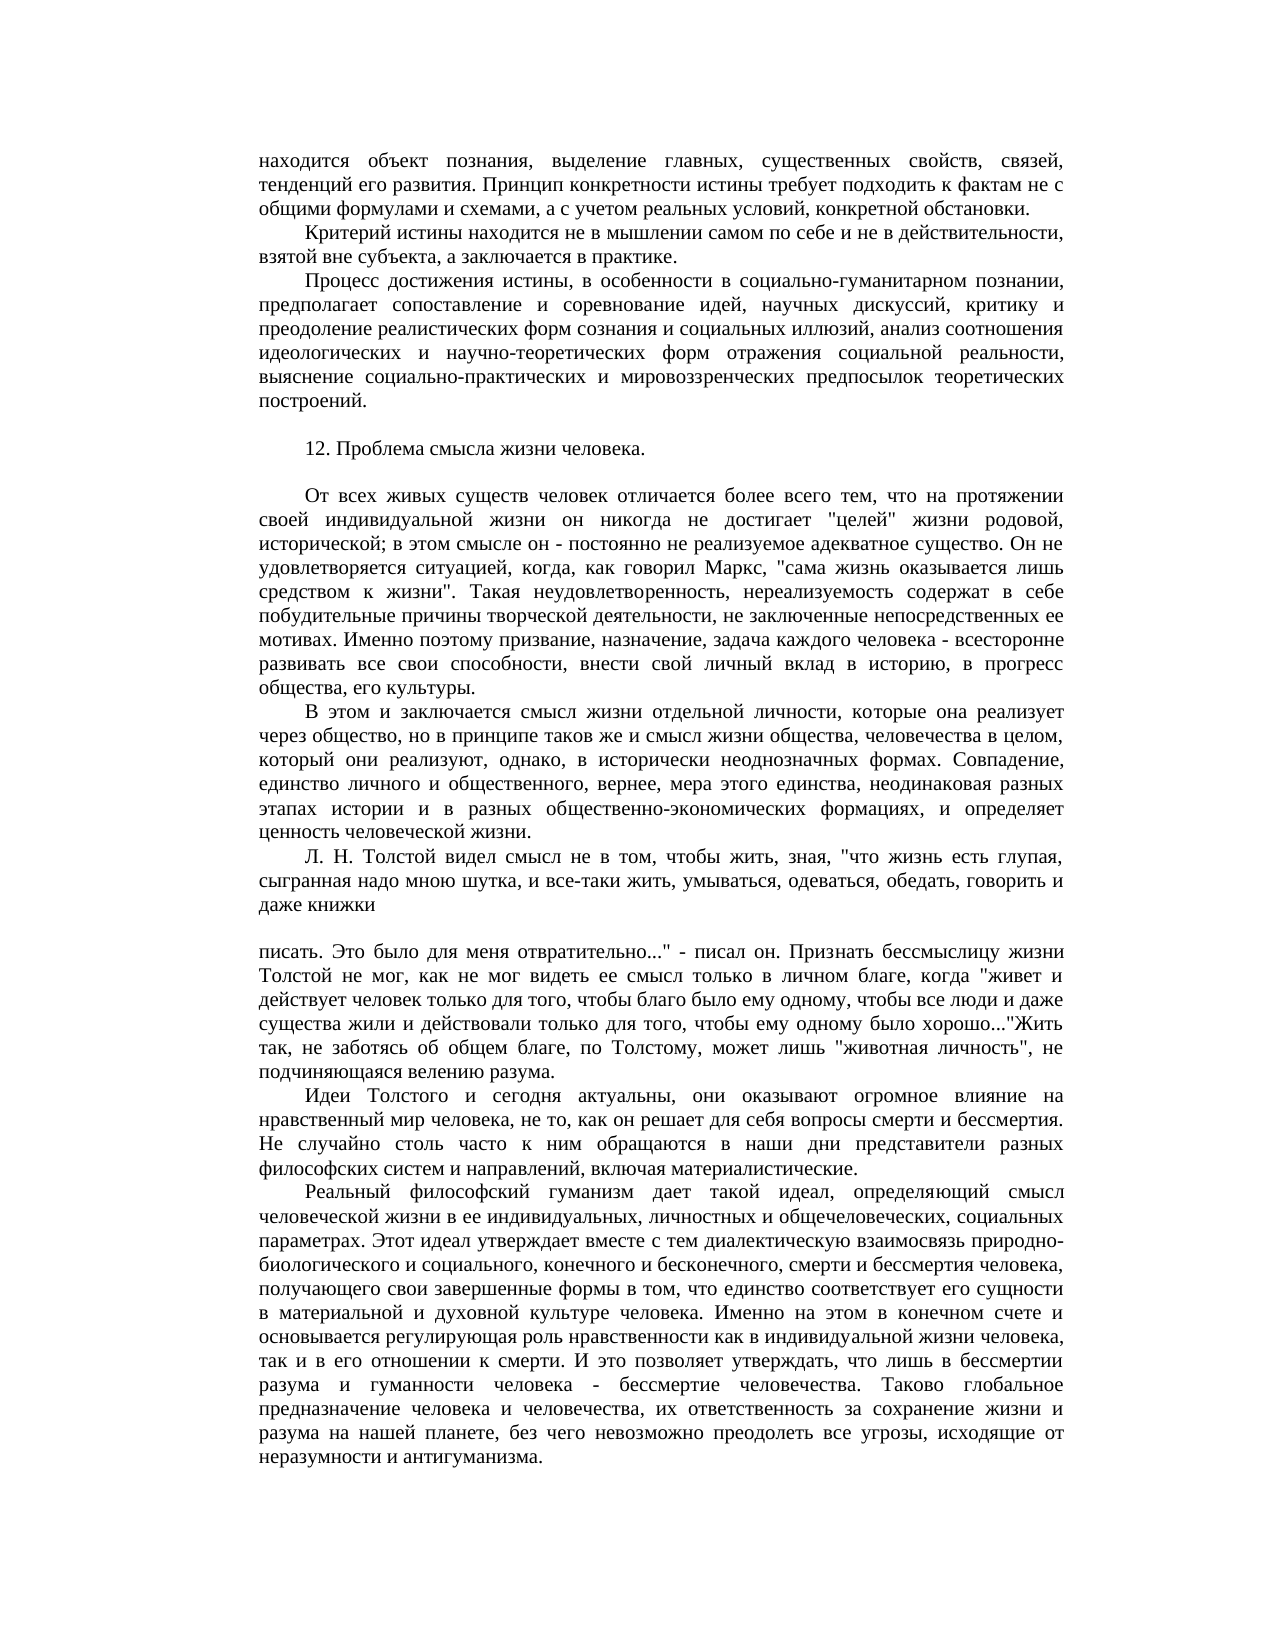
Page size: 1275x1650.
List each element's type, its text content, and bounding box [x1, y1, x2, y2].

text писать. Это было для меня отвратительно..." - писал он. Признать бессмыслицу жизни Толстой не мог, как не мог видеть ее смысл только в личном благе, когда "живет и действует человек только для того, чтобы благо было ему одному, чтобы все люди и даже существа жили и действовали только для того, чтобы ему одному было хорошо..."Жить так, не заботясь об общем благе, по Толстому, может лишь "животная личность", не подчиняющаяся велению разума. [259, 939, 1064, 1083]
text В этом и заключается смысл жизни отдельной личности, которые она реализует через общество, но в принципе таков же и смысл жизни общества, человечества в целом, который они реализуют, однако, в исторически неоднозначных формах. Совпадение, единство личного и общественного, вернее, мера этого единства, неодинаковая разных этапах истории и в разных общественно-экономических формациях, и определяет ценность человеческой жизни. [259, 699, 1064, 843]
text Критерий истины находится не в мышлении самом по себе и не в действительности, взятой вне субъекта, а заключается в практике. [259, 220, 1064, 268]
text Идеи Толстого и сегодня актуальны, они оказывают огромное влияние на нравственный мир человека, не то, как он решает для себя вопросы смерти и бессмертия. Не случайно столь часто к ним обращаются в наши дни представители разных философских систем и направлений, включая материалистические. [259, 1083, 1064, 1179]
text 12. Проблема смысла жизни человека. [304, 435, 1064, 459]
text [259, 148, 1064, 220]
text От всех живых существ человек отличается более всего тем, что на протяжении своей индивидуальной жизни он никогда не достигает "целей" жизни родовой, исторической; в этом смысле он - постоянно не реализуемое адекватное существо. Он не удовлетворяется ситуацией, когда, как говорил Маркс, "сама жизнь оказывается лишь средством к жизни". Такая неудовлетворенность, нереализуемость содержат в себе побудительные причины творческой деятельности, не заключенные непосредственных ее мотивах. Именно поэтому призвание, назначение, задача каждого человека - всесторонне развивать все свои способности, внести свой личный вклад в историю, в прогресс общества, его культуры. [259, 483, 1064, 699]
text Л. Н. Толстой видел смысл не в том, чтобы жить, зная, "что жизнь есть глупая, сыгранная надо мною шутка, и все-таки жить, умываться, одеваться, обедать, говорить и даже книжки [259, 843, 1064, 916]
text Реальный философский гуманизм дает такой идеал, определяющий смысл человеческой жизни в ее индивидуальных, личностных и общечеловеческих, социальных параметрах. Этот идеал утверждает вместе с тем диалектическую взаимосвязь природно-биологического и социального, конечного и бесконечного, смерти и бессмертия человека, получающего свои завершенные формы в том, что единство соответствует его сущности в материальной и духовной культуре человека. Именно на этом в конечном счете и основывается регулирующая роль нравственности как в индивидуальной жизни человека, так и в его отношении к смерти. И это позволяет утверждать, что лишь в бессмертии разума и гуманности человека - бессмертие человечества. Таково глобальное предназначение человека и человечества, их ответственность за сохранение жизни и разума на нашей планете, без чего невозможно преодолеть все угрозы, исходящие от неразумности и антигуманизма. [259, 1179, 1064, 1468]
text Процесс достижения истины, в особенности в социально-гуманитарном познании, предполагает сопоставление и соревнование идей, научных дискуссий, критику и преодоление реалистических форм сознания и социальных иллюзий, анализ соотношения идеологических и научно-теоретических форм отражения социальной реальности, выяснение социально-практических и мировоззренческих предпосылок теоретических построений. [259, 268, 1064, 412]
